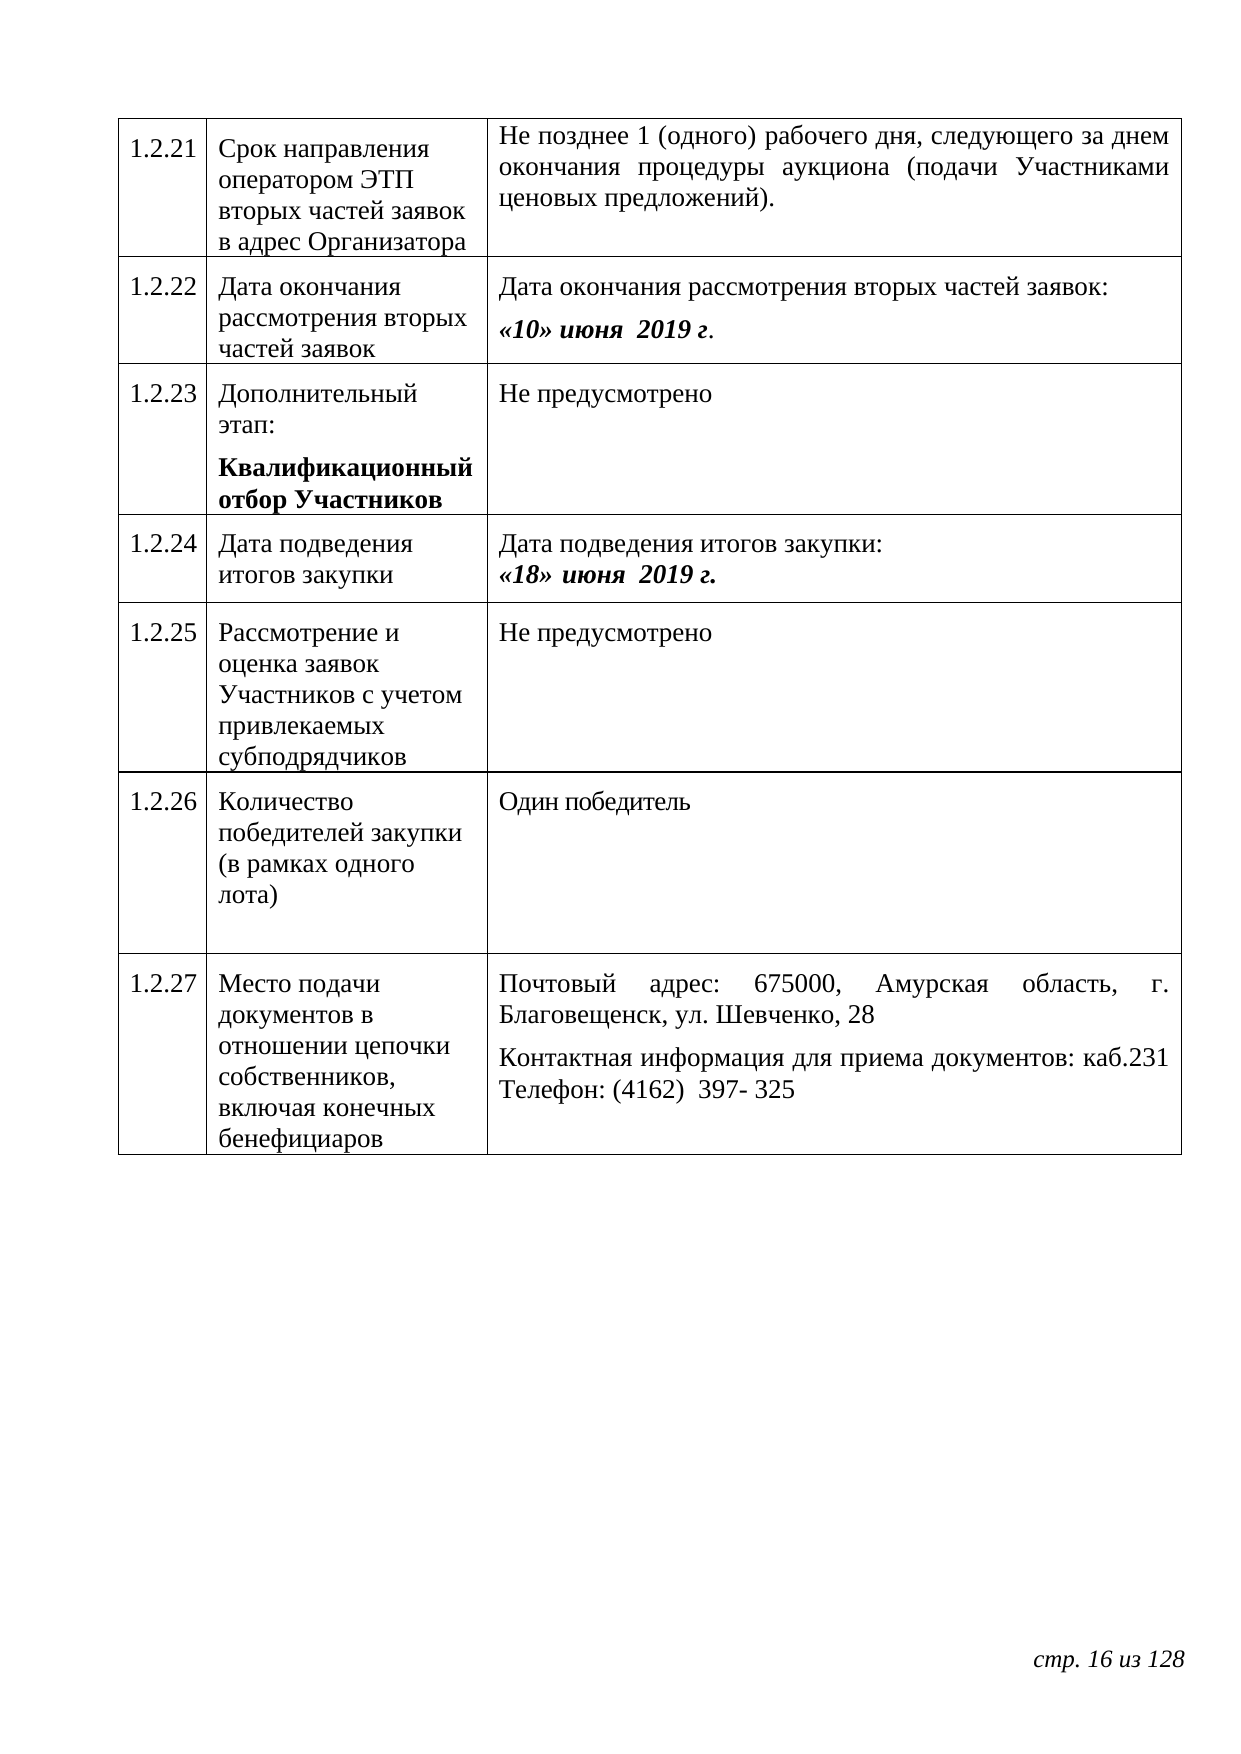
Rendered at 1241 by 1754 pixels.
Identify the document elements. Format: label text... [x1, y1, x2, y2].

table_cell Не предусмотрено [488, 603, 1181, 771]
table_cell Количество победителей закупки (в рамках одного лота) [207, 773, 487, 953]
table_cell [119, 119, 206, 256]
table_cell Дата окончания рассмотрения вторых частей заявок: «10» июня 2019 г. [488, 257, 1181, 363]
table_cell Не позднее 1 (одного) рабочего дня, следующего за днем окончания процедуры аукциона (подачи Участниками ценовых предложений). [488, 119, 1181, 256]
table_cell Место подачи документов в отношении цепочки собственников, включая конечных бенефициаров [207, 954, 487, 1154]
table_cell Рассмотрение и оценка заявок Участников с учетом привлекаемых субподрядчиков [207, 603, 487, 771]
table_cell [119, 364, 206, 514]
table_cell [119, 257, 206, 363]
table_cell [119, 603, 206, 771]
table_cell Не предусмотрено [488, 364, 1181, 514]
table_cell [119, 773, 206, 953]
table_cell Один победитель [488, 773, 1181, 953]
table_cell Почтовый адрес: 675000, Амурская область, г. Благовещенск, ул. Шевченко, 28 Контактная информация для приема документов: каб.231 Телефон: (4162) 397- 325 [488, 954, 1181, 1154]
table_cell Дата окончания рассмотрения вторых частей заявок [207, 257, 487, 363]
table_cell Дата подведения итогов закупки: «18» июня 2019 г. [488, 515, 1181, 602]
table_cell Дополнительный этап: Квалификационный отбор Участников [207, 364, 487, 514]
table_cell [119, 954, 206, 1154]
table_cell [119, 515, 206, 602]
table_cell Дата подведения итогов закупки [207, 515, 487, 602]
table_cell Срок направления оператором ЭТП вторых частей заявок в адрес Организатора [207, 119, 487, 256]
